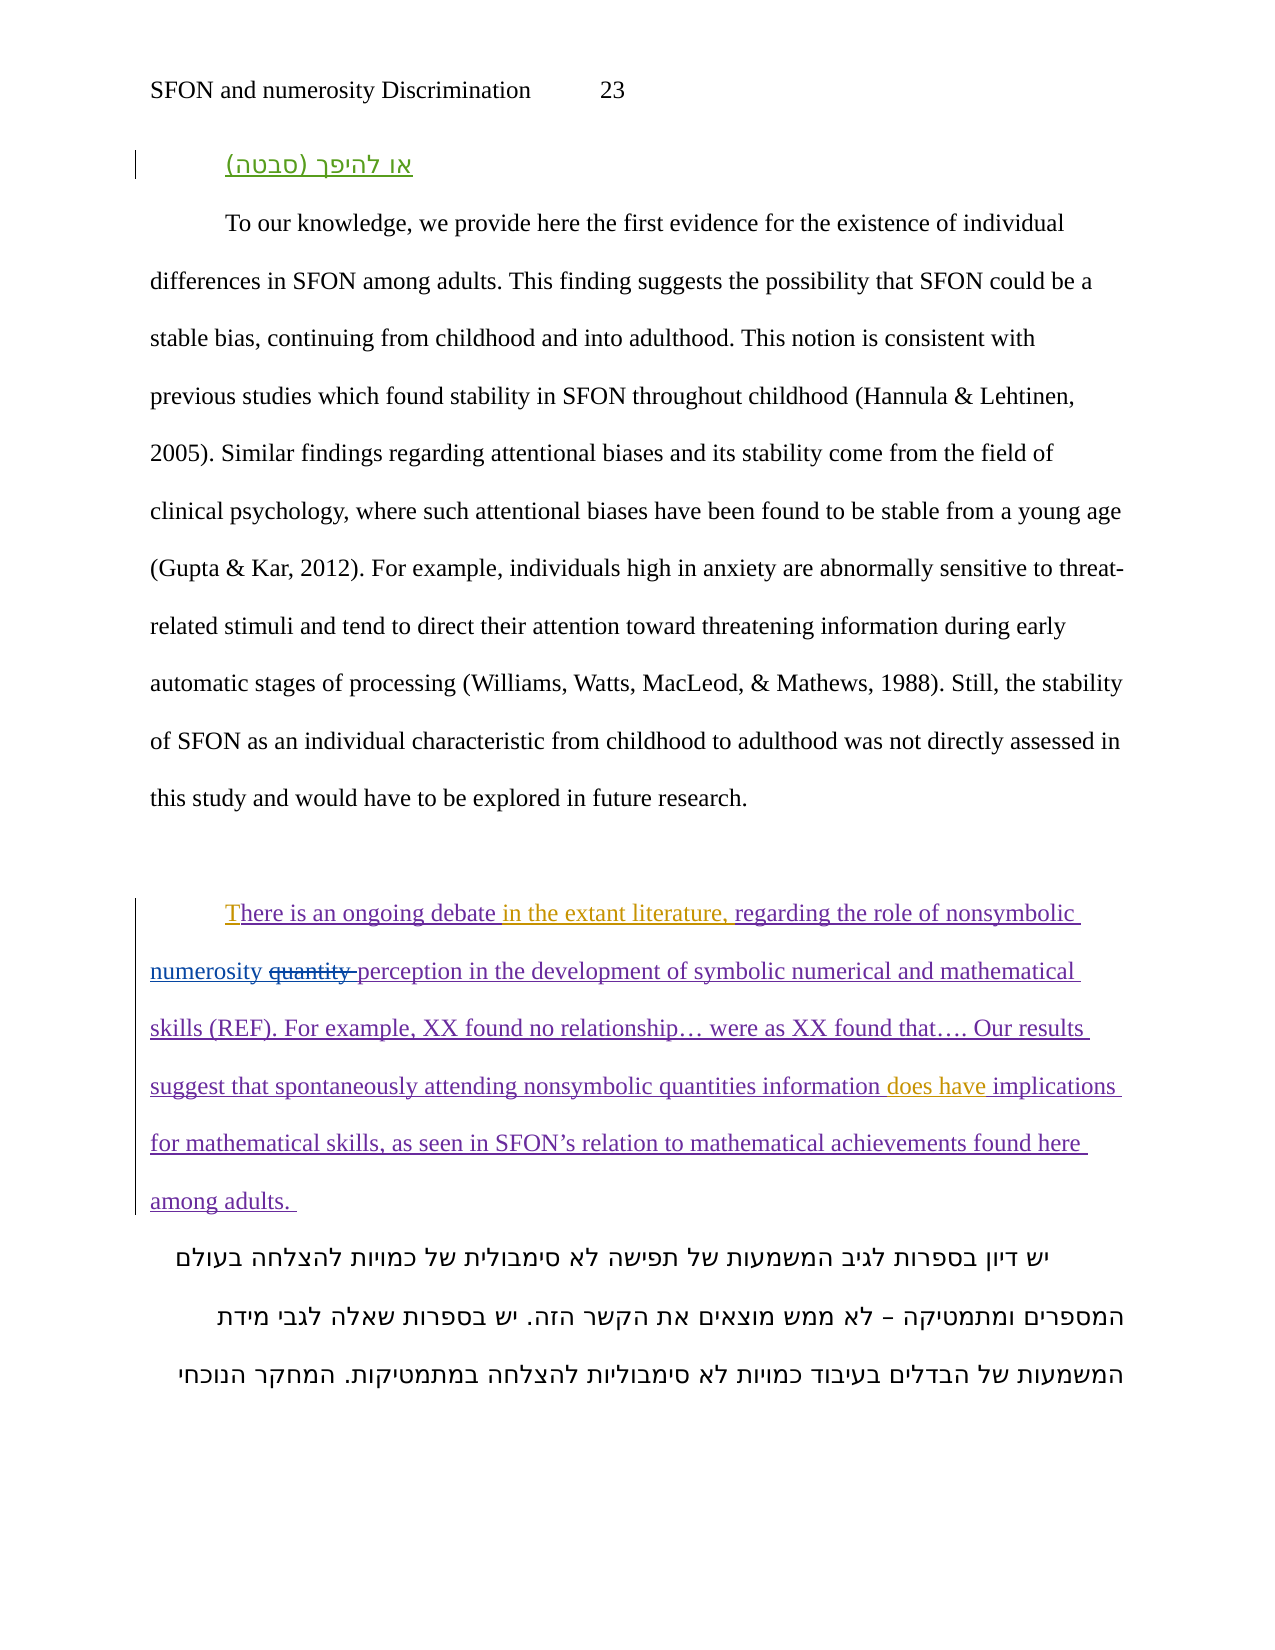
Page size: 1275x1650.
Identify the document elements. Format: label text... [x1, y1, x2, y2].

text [150, 1243, 1125, 1389]
text To our knowledge, we provide here the first evidence for the existence of individual differences in SFON among adults. This finding suggests the possibility that SFON could be a stable bias, continuing from childhood and into adulthood. This notion is consistent with previous studies which found stability in SFON throughout childhood (Hannula & Lehtinen, 2005). Similar findings regarding attentional biases and its stability come from the field of clinical psychology, where such attentional biases have been found to be stable from a young age (Gupta & Kar, 2012). For example, individuals high in anxiety are abnormally sensitive to threat-related stimuli and tend to direct their attention toward threatening information during early automatic stages of processing (Williams, Watts, MacLeod, & Mathews, 1988). Still, the stability of SFON as an individual characteristic from childhood to adulthood was not directly assessed in this study and would have to be explored in future research. [150, 208, 1125, 812]
